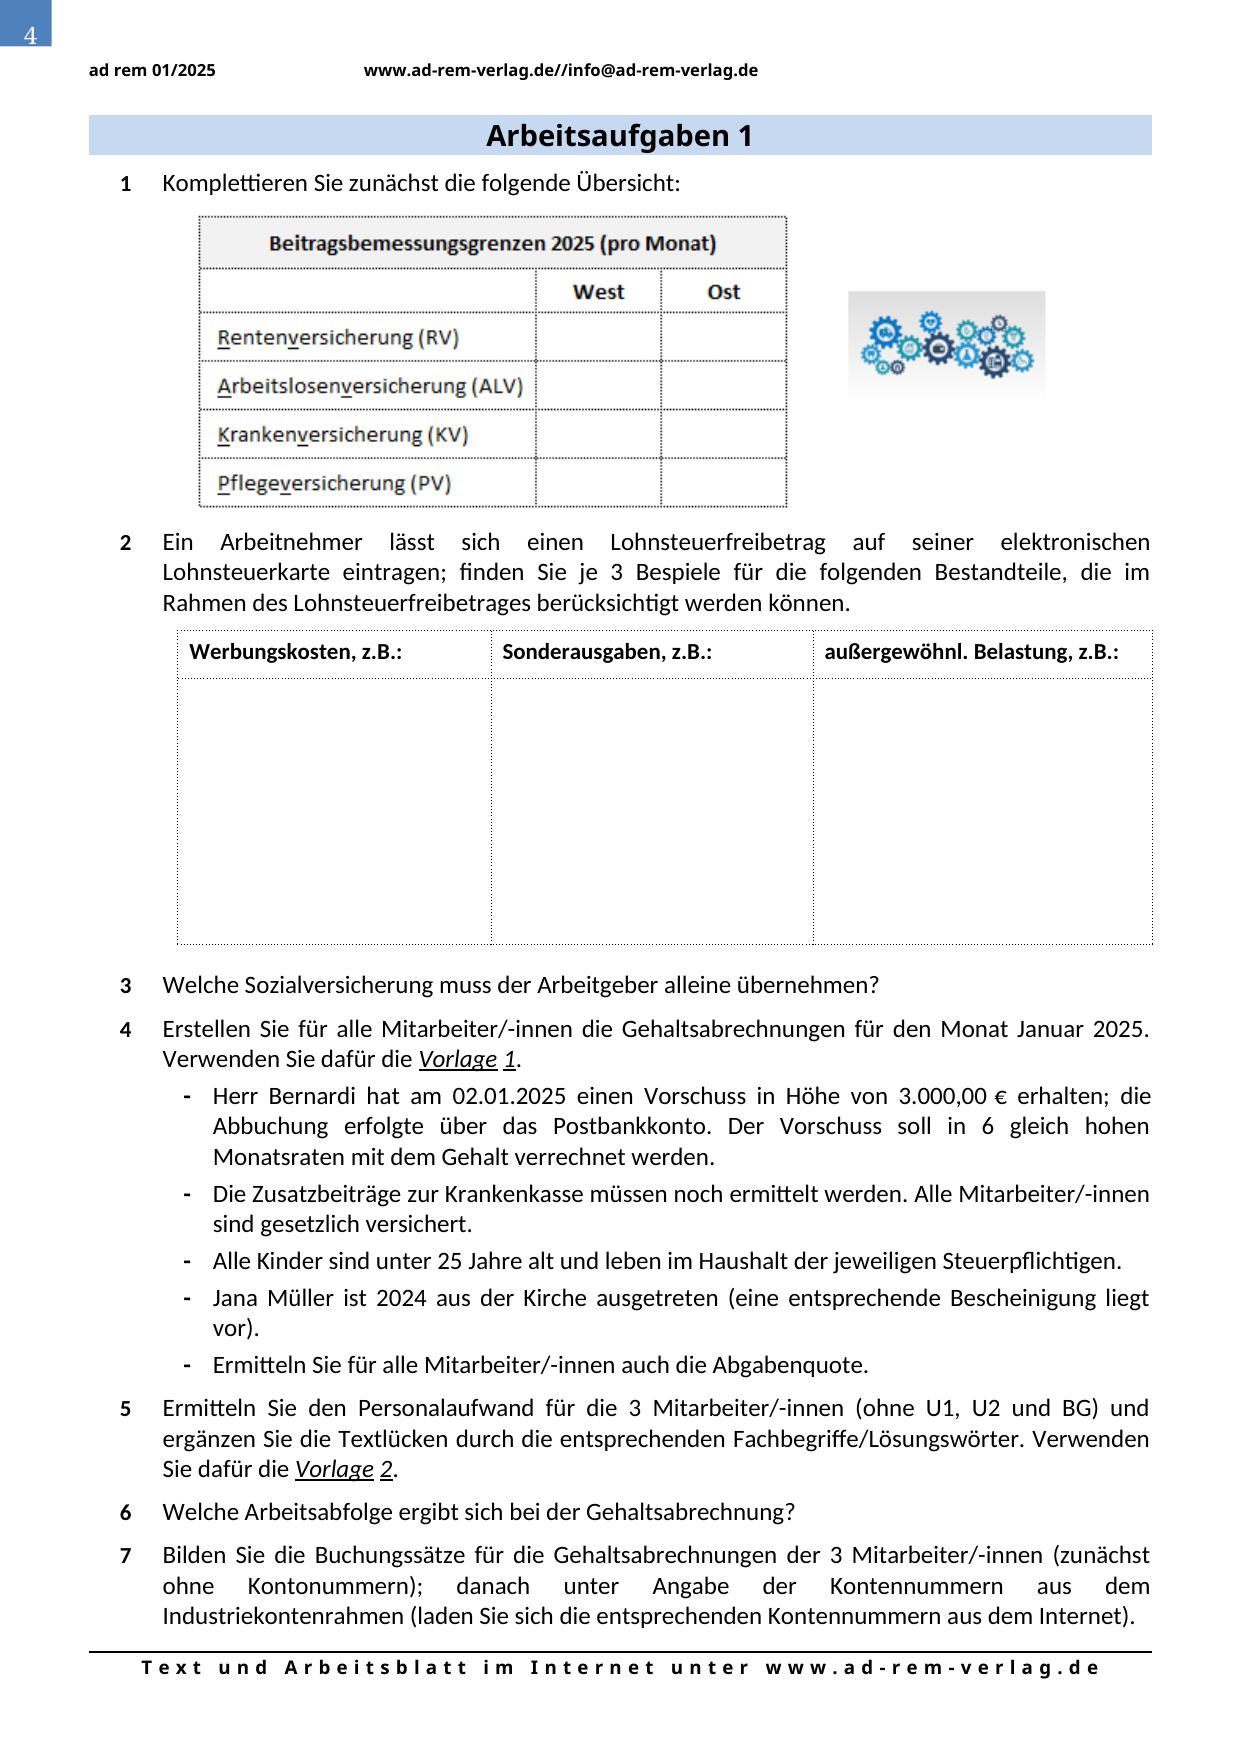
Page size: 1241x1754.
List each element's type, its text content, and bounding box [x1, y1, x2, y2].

list Erstellen Sie für alle Mitarbeiter/-innen die Gehaltsabrechnungen für den Monat Januar 2025. Verwenden Sie dafür die Vorlage 1. [125, 1013, 1152, 1074]
table_cell [813, 678, 1152, 944]
table_header außergewöhnl. Belastung, z.B.: [813, 630, 1152, 678]
list Welche Arbeitsabfolge ergibt sich bei der Gehaltsabrechnung? [125, 1496, 1152, 1527]
picture [188, 210, 1052, 514]
text Arbeitsaufgaben 1 [89, 115, 1152, 155]
list Bilden Sie die Buchungssätze für die Gehaltsabrechnungen der 3 Mitarbeiter/-innen (zunächst ohne Kontonummern); danach unter Angabe der Kontennummern aus dem Industriekontenrahmen (laden Sie sich die entsprechenden Kontennummern aus dem Internet). [125, 1539, 1152, 1631]
list Alle Kinder sind unter 25 Jahre alt und leben im Haushalt der jeweiligen Steuerpflichtigen. [183, 1245, 1152, 1276]
list Jana Müller ist 2024 aus der Kirche ausgetreten (eine entsprechende Bescheinigung liegt vor). [183, 1282, 1152, 1343]
list Ermitteln Sie den Personalaufwand für die 3 Mitarbeiter/-innen (ohne U1, U2 und BG) und ergänzen Sie die Textlücken durch die entsprechenden Fachbegriffe/Lösungswörter. Verwenden Sie dafür die Vorlage 2. [125, 1392, 1152, 1484]
list Welche Sozialversicherung muss der Arbeitgeber alleine übernehmen? [125, 970, 1152, 1000]
table_header Sonderausgaben, z.B.: [491, 630, 813, 678]
list Ein Arbeitnehmer lässt sich einen Lohnsteuerfreibetrag auf seiner elektronischen Lohnsteuerkarte eintragen; finden Sie je 3 Bespiele für die folgenden Bestandteile, die im Rahmen des Lohnsteuerfreibetrages berücksichtigt werden können. [125, 526, 1152, 617]
list Komplettieren Sie zunächst die folgende Übersicht: [125, 167, 1152, 198]
table_header Werbungskosten, z.B.: [178, 630, 491, 678]
list Ermitteln Sie für alle Mitarbeiter/-innen auch die Abgabenquote. [183, 1349, 1152, 1380]
table_cell [178, 678, 491, 944]
list Die Zusatzbeiträge zur Krankenkasse müssen noch ermittelt werden. Alle Mitarbeiter/-innen sind gesetzlich versichert. [183, 1178, 1152, 1239]
list Herr Bernardi hat am 02.01.2025 einen Vorschuss in Höhe von 3.000,00 € erhalten; die Abbuchung erfolgte über das Postbankkonto. Der Vorschuss soll in 6 gleich hohen Monatsraten mit dem Gehalt verrechnet werden. [183, 1080, 1152, 1172]
table_cell [491, 678, 813, 944]
